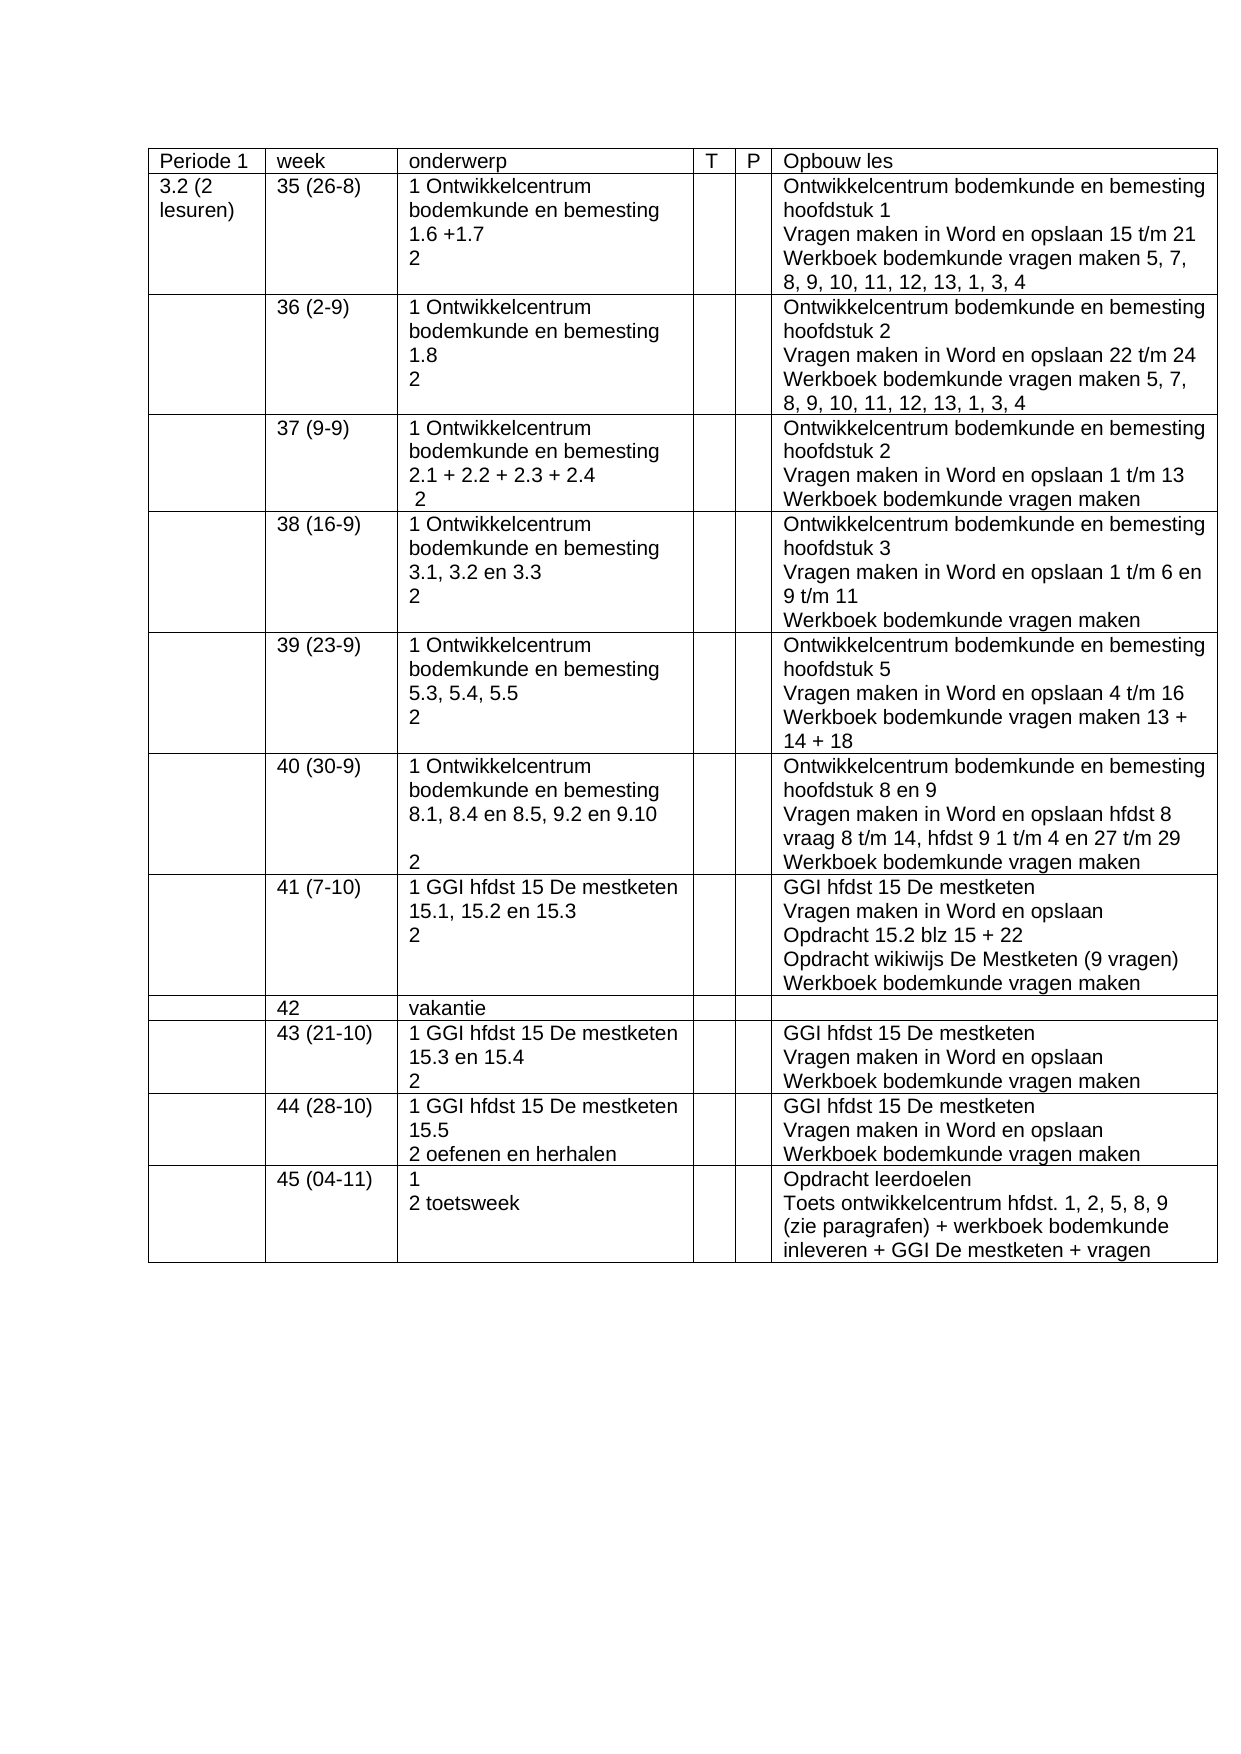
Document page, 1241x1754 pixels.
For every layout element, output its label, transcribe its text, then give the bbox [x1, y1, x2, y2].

table_cell vakantie [398, 996, 693, 1019]
table_cell GGI hfdst 15 De mestketen Vragen maken in Word en opslaan Werkboek bodemkunde vragen maken [772, 1094, 1217, 1165]
table_cell [736, 875, 771, 994]
table_cell [149, 875, 265, 994]
table_header Opbouw les [772, 149, 1217, 173]
table_cell 44 (28-10) [266, 1094, 397, 1165]
table_cell [149, 512, 265, 632]
table_header onderwerp [398, 149, 693, 173]
table_cell 1 GGI hfdst 15 De mestketen 15.3 en 15.4 2 [398, 1021, 693, 1092]
table_cell GGI hfdst 15 De mestketen Vragen maken in Word en opslaan Werkboek bodemkunde vragen maken [772, 1021, 1217, 1092]
table_cell 1 Ontwikkelcentrum bodemkunde en bemesting 1.6 +1.7 2 [398, 174, 693, 293]
table_cell Ontwikkelcentrum bodemkunde en bemesting hoofdstuk 1 Vragen maken in Word en opslaan 15 t/m 21 Werkboek bodemkunde vragen maken 5, 7, 8, 9, 10, 11, 12, 13, 1, 3, 4 [772, 174, 1217, 293]
table_cell 1 2 toetsweek [398, 1166, 693, 1262]
table_cell [149, 1021, 265, 1092]
table_cell Opdracht leerdoelen Toets ontwikkelcentrum hfdst. 1, 2, 5, 8, 9 (zie paragrafen) + werkboek bodemkunde inleveren + GGI De mestketen + vragen [772, 1166, 1217, 1262]
table_cell [149, 754, 265, 874]
table_cell 1 Ontwikkelcentrum bodemkunde en bemesting 5.3, 5.4, 5.5 2 [398, 633, 693, 753]
table_cell Ontwikkelcentrum bodemkunde en bemesting hoofdstuk 5 Vragen maken in Word en opslaan 4 t/m 16 Werkboek bodemkunde vragen maken 13 + 14 + 18 [772, 633, 1217, 753]
table_cell Ontwikkelcentrum bodemkunde en bemesting hoofdstuk 8 en 9 Vragen maken in Word en opslaan hfdst 8 vraag 8 t/m 14, hfdst 9 1 t/m 4 en 27 t/m 29 Werkboek bodemkunde vragen maken [772, 754, 1217, 874]
table_cell [149, 295, 265, 414]
table_cell 1 GGI hfdst 15 De mestketen 15.5 2 oefenen en herhalen [398, 1094, 693, 1165]
table_cell [736, 754, 771, 874]
table_cell 39 (23-9) [266, 633, 397, 753]
table_cell [736, 633, 771, 753]
table_header P [736, 149, 771, 173]
table_cell [149, 415, 265, 511]
table_cell [694, 754, 735, 874]
table_cell 1 GGI hfdst 15 De mestketen 15.1, 15.2 en 15.3 2 [398, 875, 693, 994]
table_cell 1 Ontwikkelcentrum bodemkunde en bemesting 8.1, 8.4 en 8.5, 9.2 en 9.10 2 [398, 754, 693, 874]
table_cell 43 (21-10) [266, 1021, 397, 1092]
table_cell Ontwikkelcentrum bodemkunde en bemesting hoofdstuk 2 Vragen maken in Word en opslaan 22 t/m 24 Werkboek bodemkunde vragen maken 5, 7, 8, 9, 10, 11, 12, 13, 1, 3, 4 [772, 295, 1217, 414]
table_cell [149, 633, 265, 753]
table_header week [266, 149, 397, 173]
table_cell [736, 295, 771, 414]
table_cell 41 (7-10) [266, 875, 397, 994]
table_header Periode 1 [149, 149, 265, 173]
table_cell 38 (16-9) [266, 512, 397, 632]
table_cell 35 (26-8) [266, 174, 397, 293]
table_cell [736, 1094, 771, 1165]
table_cell 42 [266, 996, 397, 1019]
table_cell 1 Ontwikkelcentrum bodemkunde en bemesting 2.1 + 2.2 + 2.3 + 2.4 2 [398, 415, 693, 511]
table_cell [736, 1021, 771, 1092]
table_cell [694, 633, 735, 753]
table_cell [772, 996, 1217, 1019]
table_cell Ontwikkelcentrum bodemkunde en bemesting hoofdstuk 3 Vragen maken in Word en opslaan 1 t/m 6 en 9 t/m 11 Werkboek bodemkunde vragen maken [772, 512, 1217, 632]
table_cell 36 (2-9) [266, 295, 397, 414]
table_cell GGI hfdst 15 De mestketen Vragen maken in Word en opslaan Opdracht 15.2 blz 15 + 22 Opdracht wikiwijs De Mestketen (9 vragen) Werkboek bodemkunde vragen maken [772, 875, 1217, 994]
table_cell [736, 1166, 771, 1262]
table_cell 45 (04-11) [266, 1166, 397, 1262]
table_cell 1 Ontwikkelcentrum bodemkunde en bemesting 3.1, 3.2 en 3.3 2 [398, 512, 693, 632]
table_cell [694, 996, 735, 1019]
table_cell [149, 1166, 265, 1262]
table_cell [736, 512, 771, 632]
table_cell 37 (9-9) [266, 415, 397, 511]
table_cell 3.2 (2 lesuren) [149, 174, 265, 293]
table_cell [736, 415, 771, 511]
table_cell [694, 1094, 735, 1165]
table_cell [736, 996, 771, 1019]
table_cell [694, 512, 735, 632]
table_cell [694, 875, 735, 994]
table_cell 1 Ontwikkelcentrum bodemkunde en bemesting 1.8 2 [398, 295, 693, 414]
table_cell [694, 174, 735, 293]
table_cell [736, 174, 771, 293]
table_header T [694, 149, 735, 173]
table_cell [149, 996, 265, 1019]
table_cell 40 (30-9) [266, 754, 397, 874]
table_cell [694, 1021, 735, 1092]
table_cell [694, 1166, 735, 1262]
table_cell [694, 415, 735, 511]
table_cell Ontwikkelcentrum bodemkunde en bemesting hoofdstuk 2 Vragen maken in Word en opslaan 1 t/m 13 Werkboek bodemkunde vragen maken [772, 415, 1217, 511]
table_cell [149, 1094, 265, 1165]
table_cell [694, 295, 735, 414]
